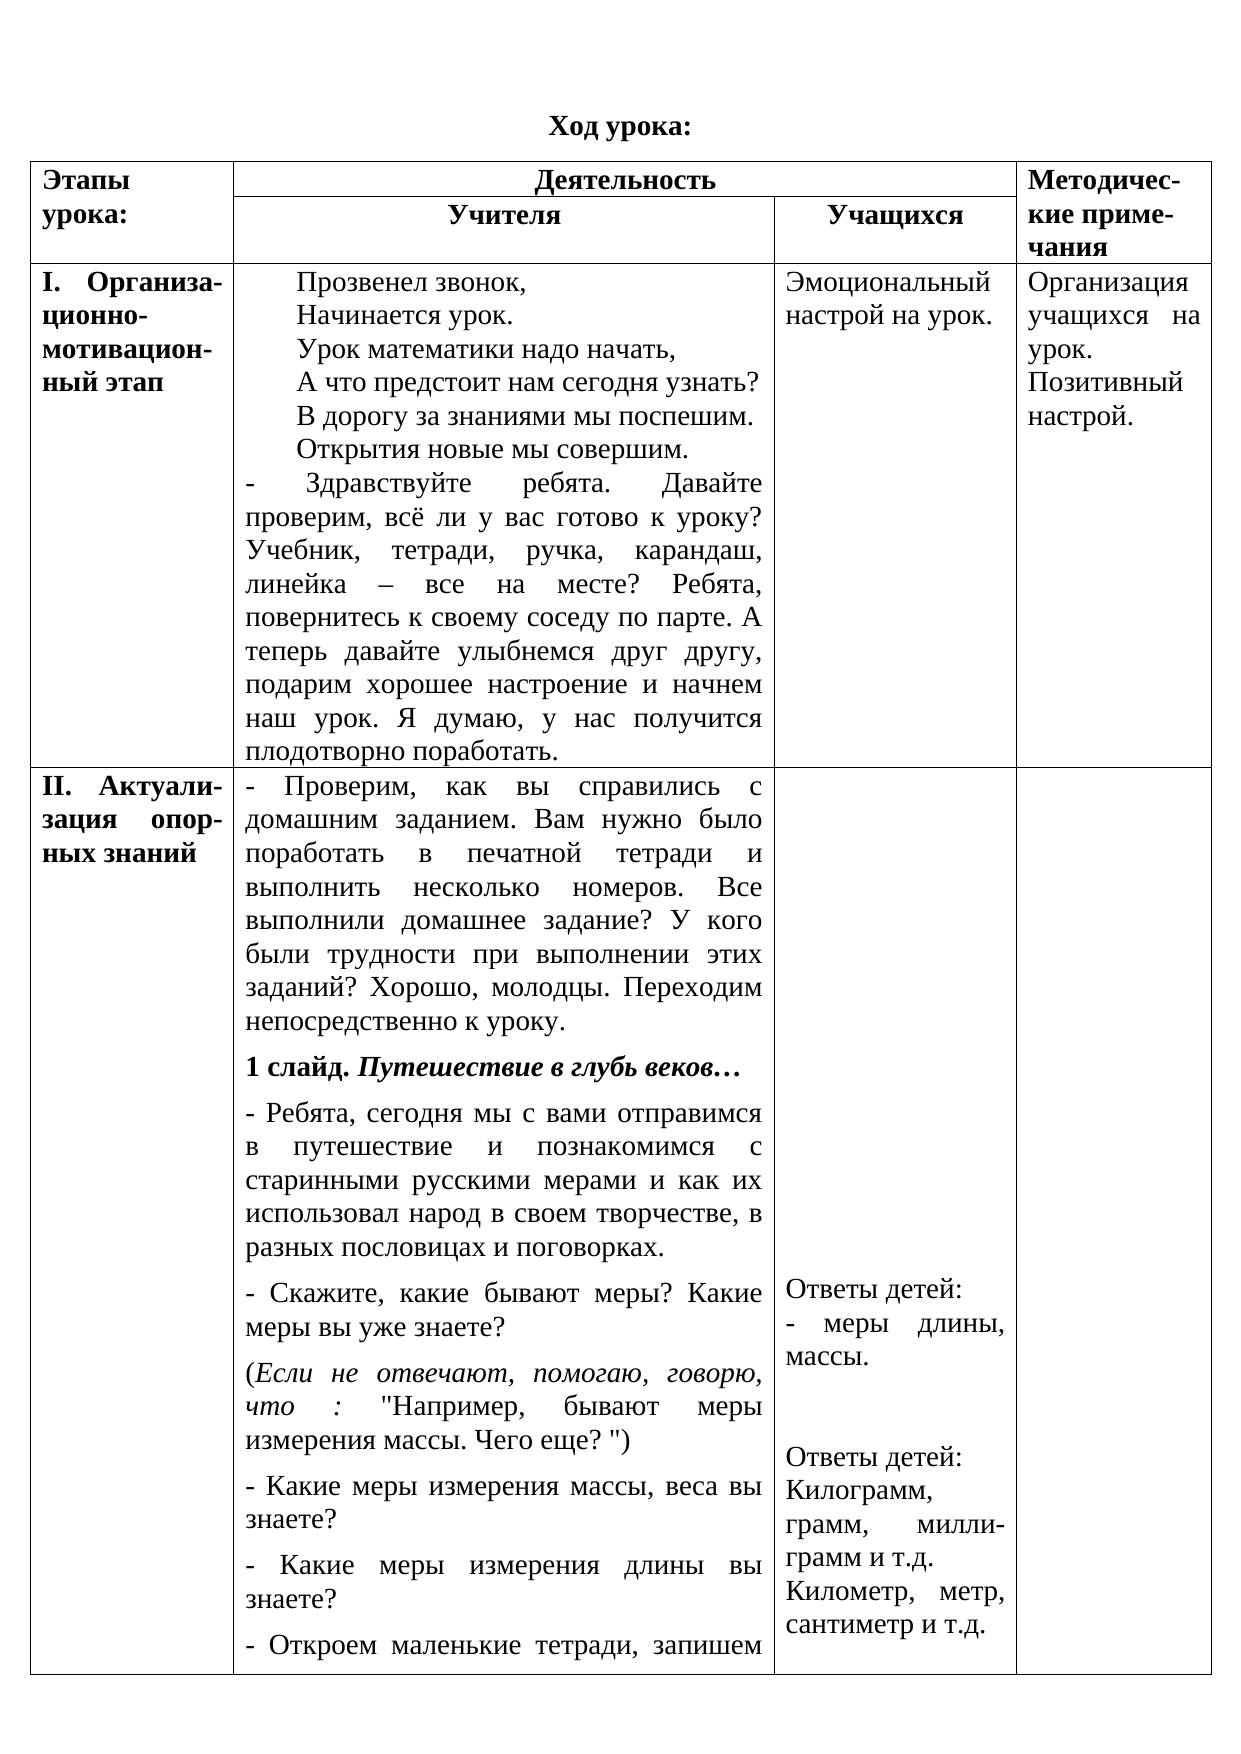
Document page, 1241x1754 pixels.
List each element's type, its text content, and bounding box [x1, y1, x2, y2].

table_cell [31, 768, 233, 1674]
table_header Методичес-кие приме-чания [1017, 162, 1211, 263]
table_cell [1017, 768, 1211, 1674]
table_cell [775, 768, 1016, 1674]
table_cell Учащихся [775, 197, 1016, 263]
table_header Деятельность [234, 162, 1016, 196]
table_cell I. Организа- ционно- мотивацион-ный этап [31, 264, 233, 767]
text Ход урока: [75, 108, 1165, 142]
table_cell Прозвенел звонок, Начинается урок. Урок математики надо начать, А что предстоит нам сегодня узнать? В дорогу за знаниями мы поспешим. Открытия новые мы совершим. - Здравствуйте ребята. Давайте проверим, всё ли у вас готово к уроку? Учебник, тетради, ручка, карандаш, линейка – все на месте? Ребята, повернитесь к своему соседу по парте. А теперь давайте улыбнемся друг другу, подарим хорошее настроение и начнем наш урок. Я думаю, у нас получится плодотворно поработать. [234, 264, 774, 767]
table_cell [234, 768, 774, 1674]
table_cell Организация учащихся на урок. Позитивный настрой. [1017, 264, 1211, 767]
table_header Этапы урока: [31, 162, 233, 263]
table_cell Эмоциональный настрой на урок. [775, 264, 1016, 767]
table_cell Учителя [234, 197, 774, 263]
